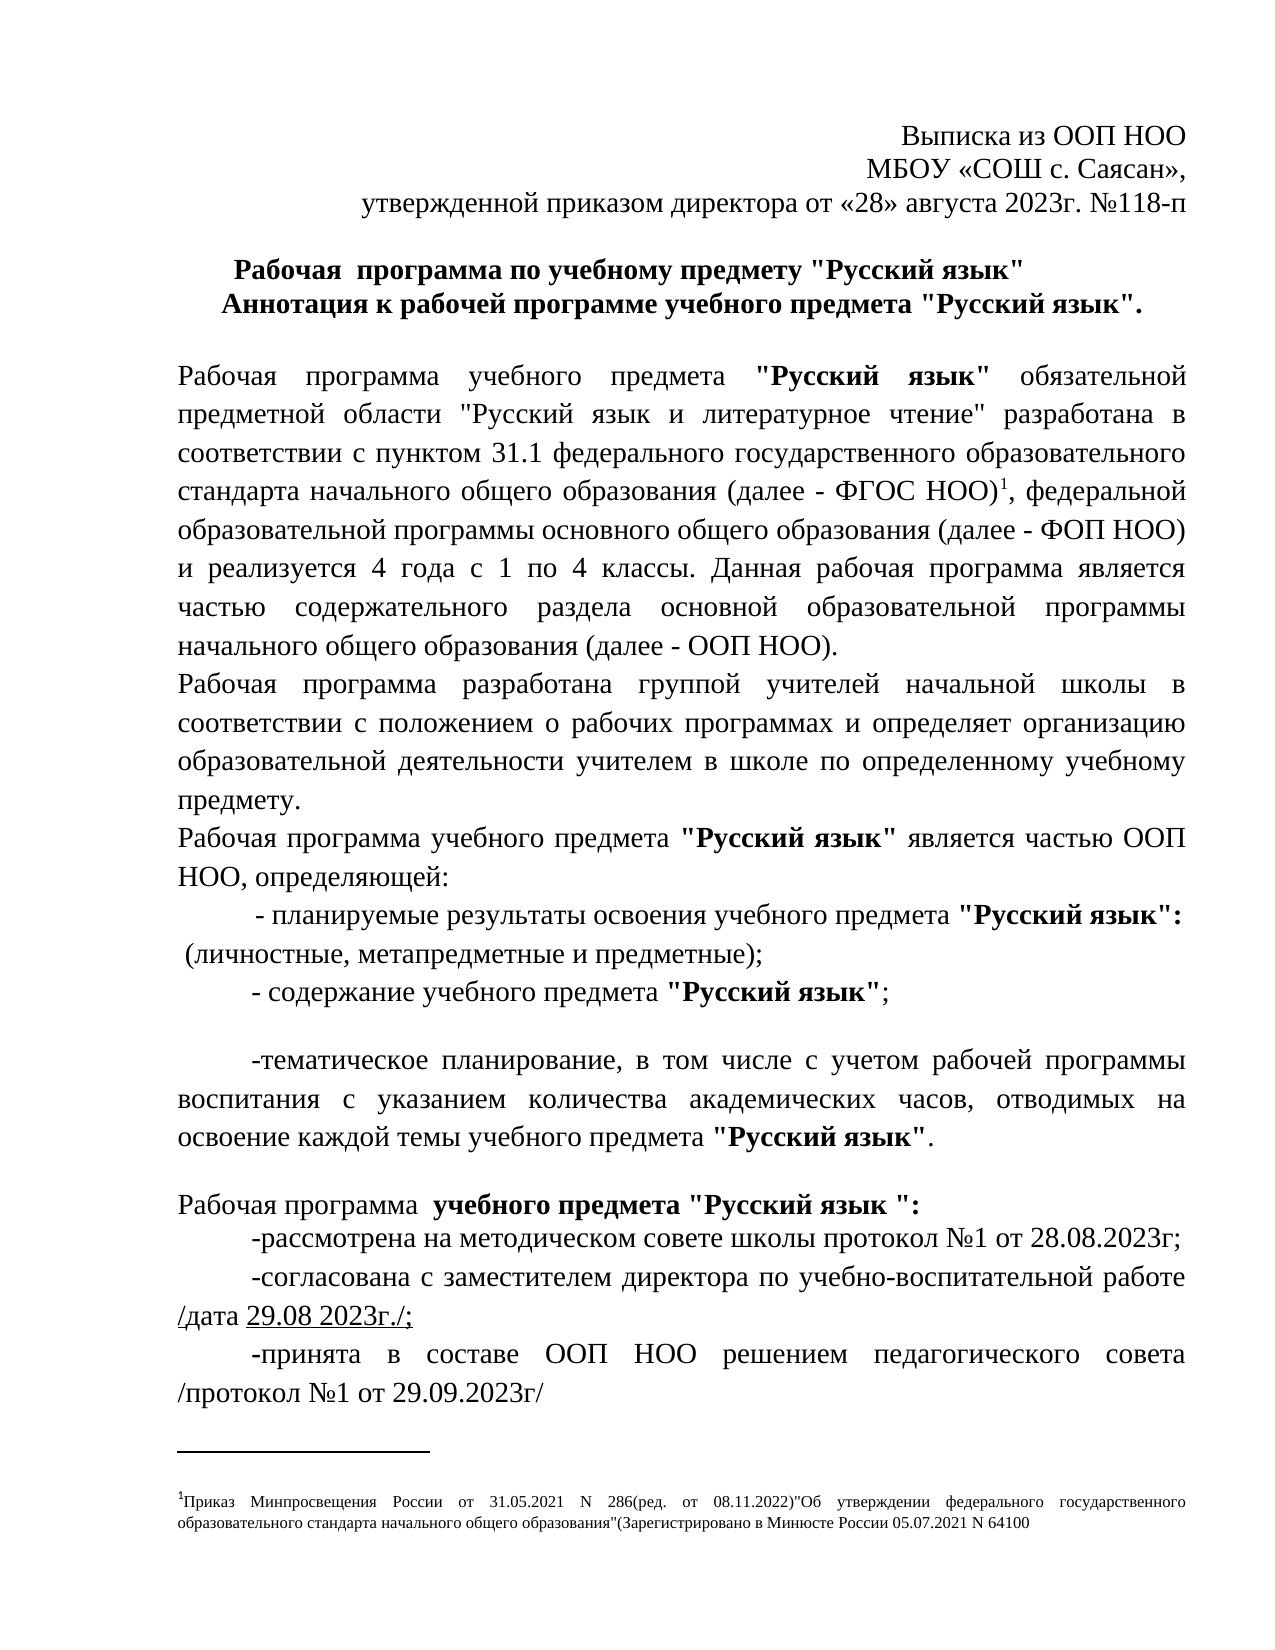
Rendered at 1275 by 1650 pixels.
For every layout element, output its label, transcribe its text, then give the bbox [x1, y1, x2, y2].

text - содержание учебного предмета "Русский язык"; [177, 974, 1186, 1008]
text Выписка из ООП НОО [177, 118, 1186, 152]
text МБОУ «СОШ с. Саясан», [177, 152, 1186, 185]
text Рабочая программа учебного предмета "Русский язык" обязательной предметной области "Русский язык и литературное чтение" разработана в соответствии с пунктом 31.1 федерального государственного образовательного стандарта начального общего образования (далее - ФГОС НОО), федеральной образовательной программы основного общего образования (далее - ФОП НОО) и реализуется 4 года с 1 по 4 классы. Данная рабочая программа является частью содержательного раздела основной образовательной программы начального общего образования (далее - ООП НОО). [177, 358, 1186, 661]
text Рабочая программа учебного предмета "Русский язык" является частью ООП НОО, определяющей: [177, 820, 1186, 892]
text -тематическое планирование, в том числе с учетом рабочей программы воспитания с указанием количества академических часов, отводимых на освоение каждой темы учебного предмета "Русский язык". [177, 1042, 1186, 1153]
text Рабочая программа учебного предмета "Русский язык ": [177, 1187, 1186, 1221]
text Аннотация к рабочей программе учебного предмета "Русский язык". [177, 286, 1186, 319]
text -согласована с заместителем директора по учебно-воспитательной работе /дата 29.08 2023г./; [177, 1259, 1186, 1331]
text утвержденной приказом директора от «28» августа 2023г. №118-п [177, 185, 1186, 219]
text -принята в составе ООП НОО решением педагогического совета /протокол №1 от 29.09.2023г/ [177, 1336, 1186, 1408]
text (личностные, метапредметные и предметные); [177, 936, 1186, 969]
text Рабочая программа по учебному предмету "Русский язык" [177, 252, 1186, 286]
text -рассмотрена на методическом совете школы протокол №1 от 28.08.2023г; [177, 1221, 1186, 1254]
text - планируемые результаты освоения учебного предмета "Русский язык": [177, 897, 1186, 931]
text Рабочая программа разработана группой учителей начальной школы в соответствии с положением о рабочих программах и определяет организацию образовательной деятельности учителем в школе по определенному учебному предмету. [177, 666, 1186, 815]
